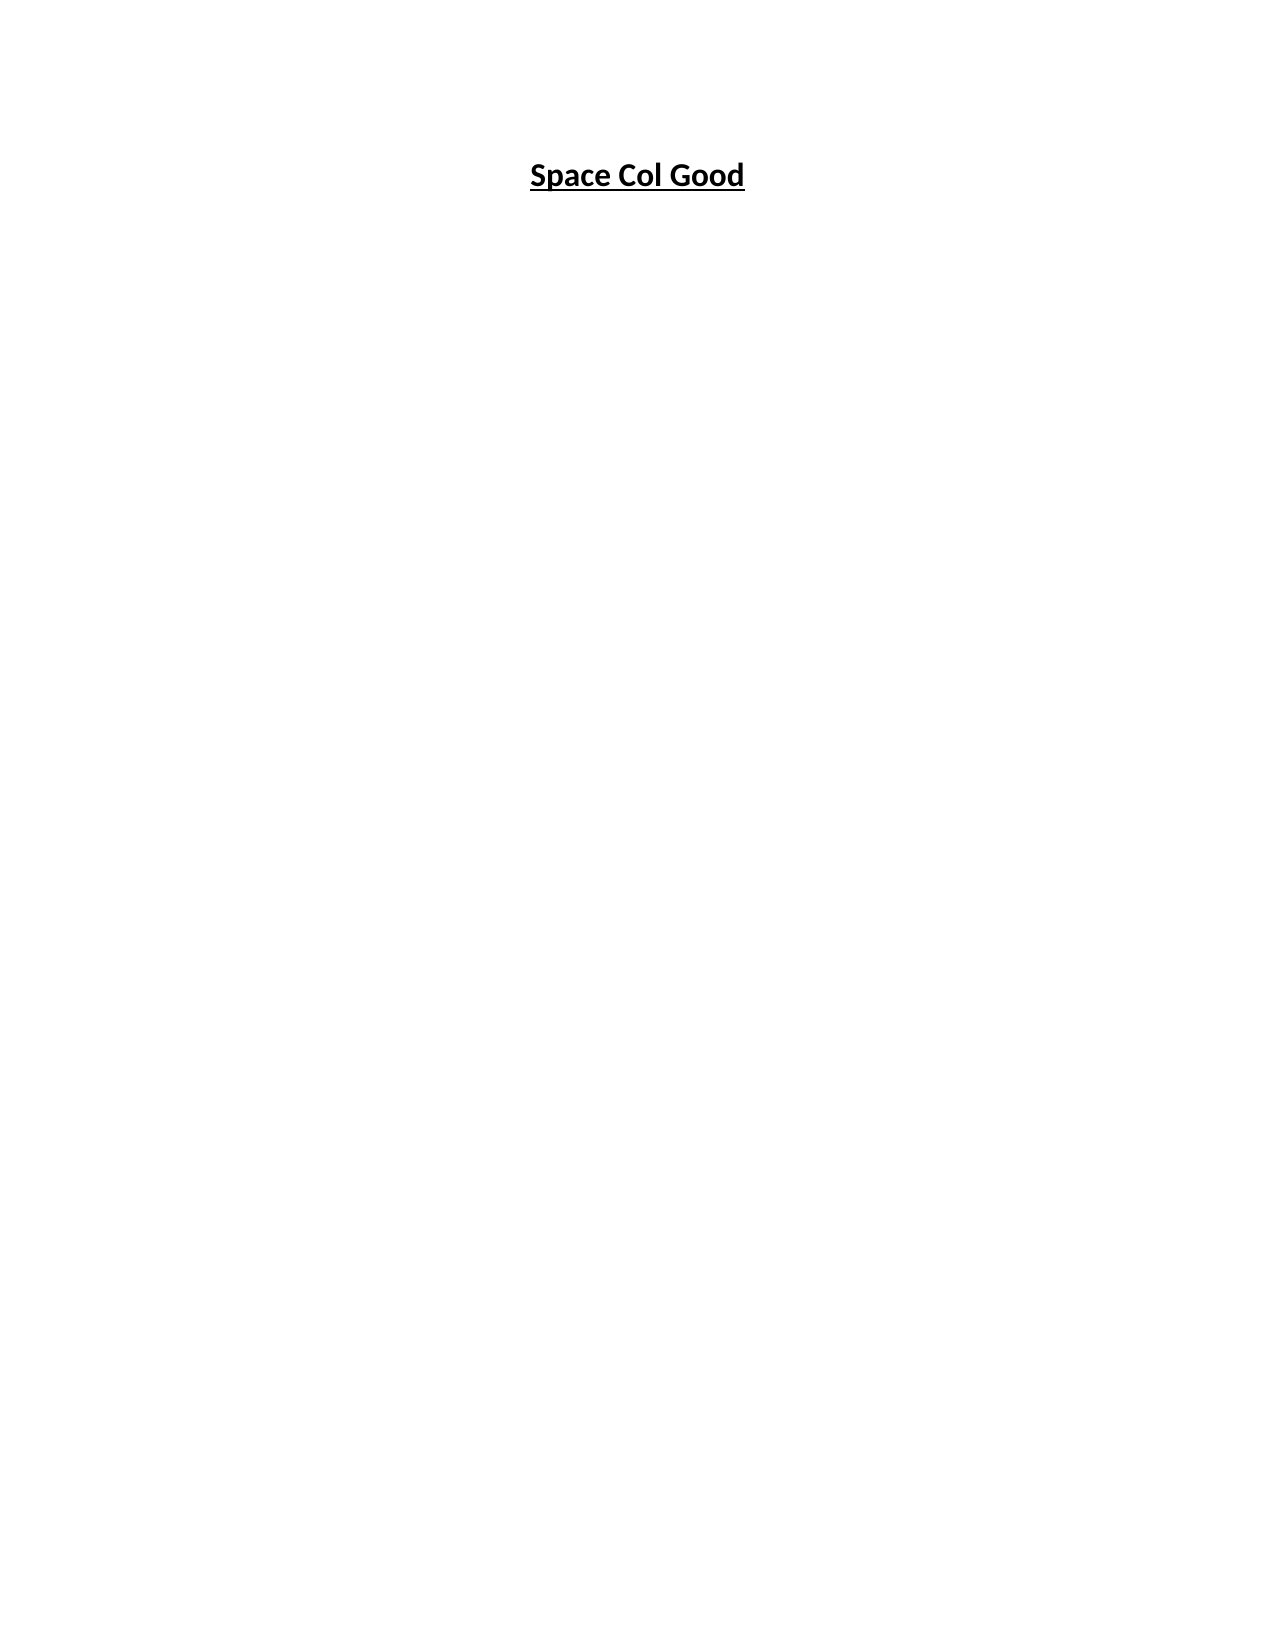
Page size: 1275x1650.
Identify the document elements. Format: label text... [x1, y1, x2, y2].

subtitle Space Col Good [187, 154, 1087, 195]
